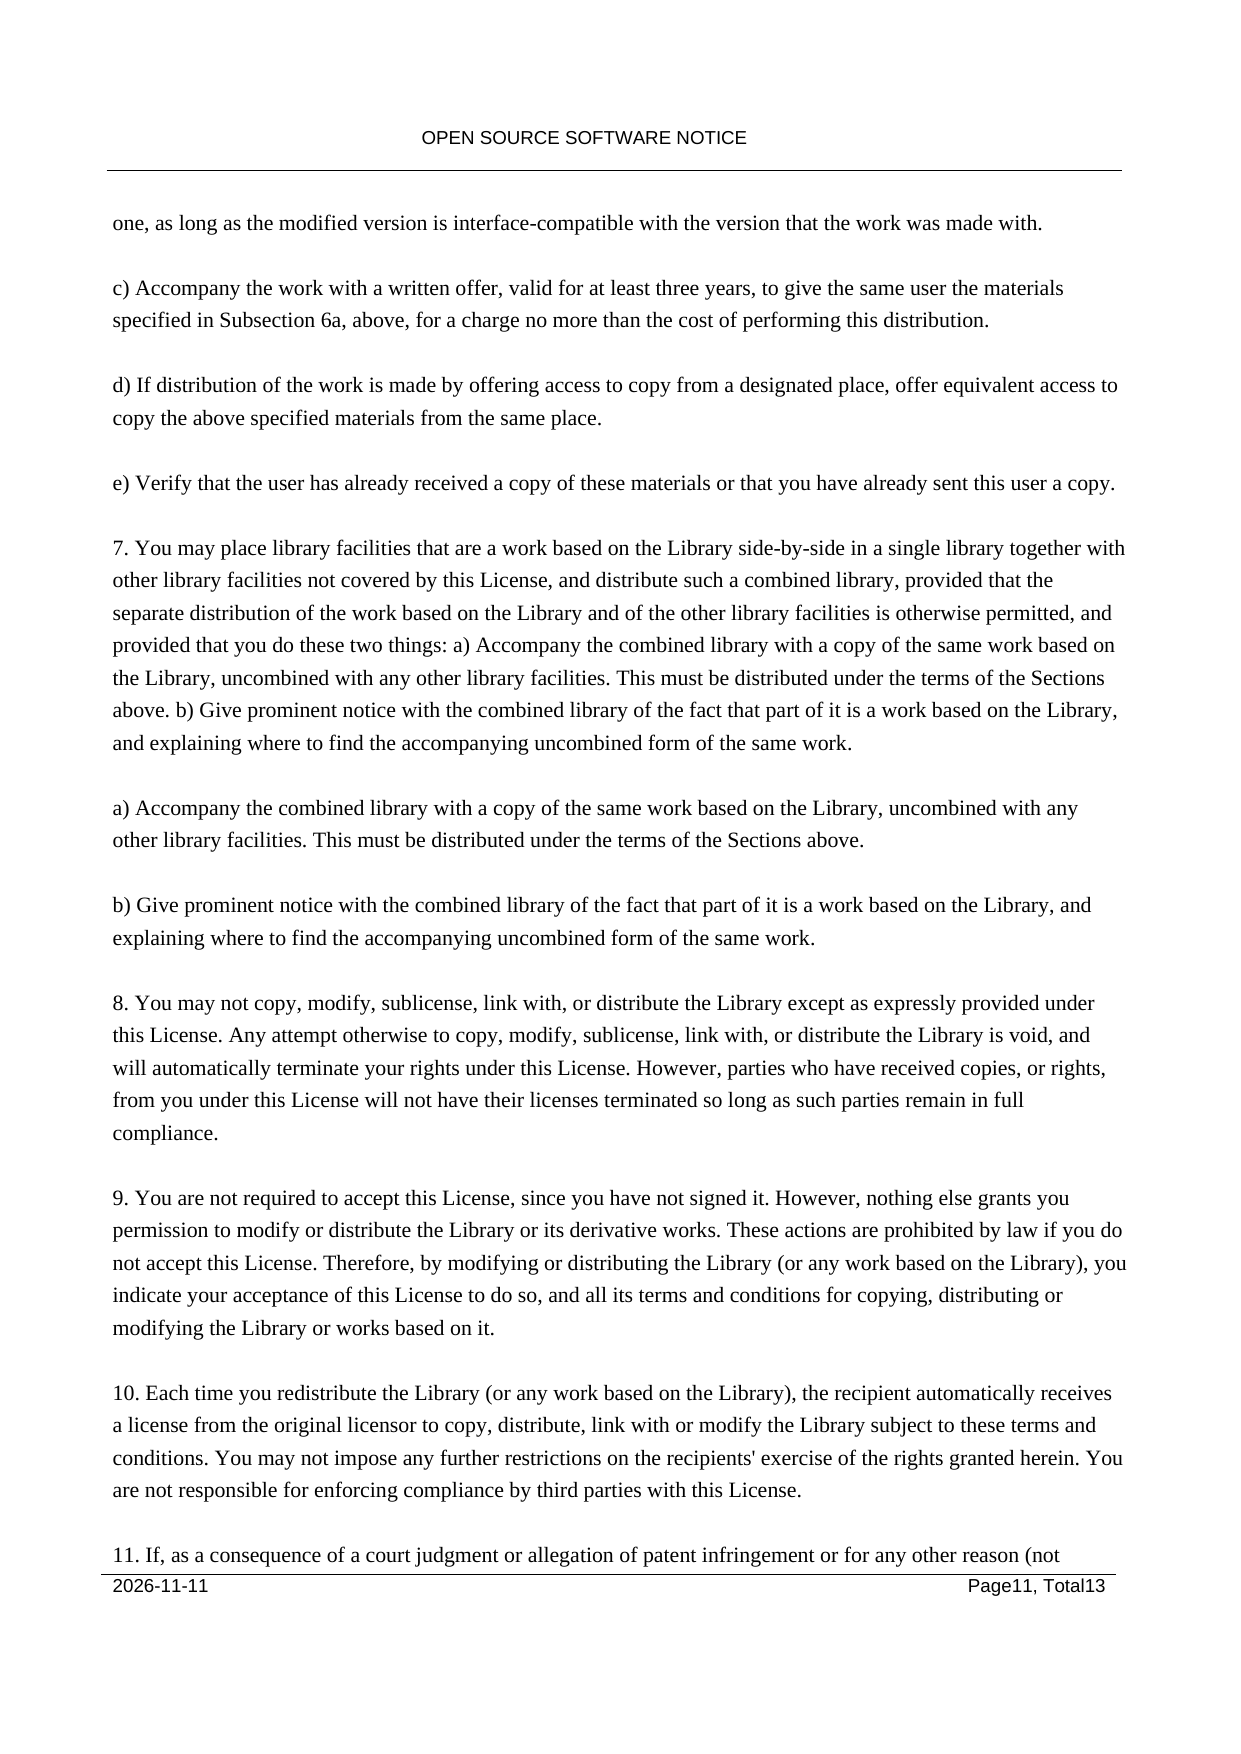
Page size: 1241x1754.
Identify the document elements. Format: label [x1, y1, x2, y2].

text [112, 206, 1128, 1571]
